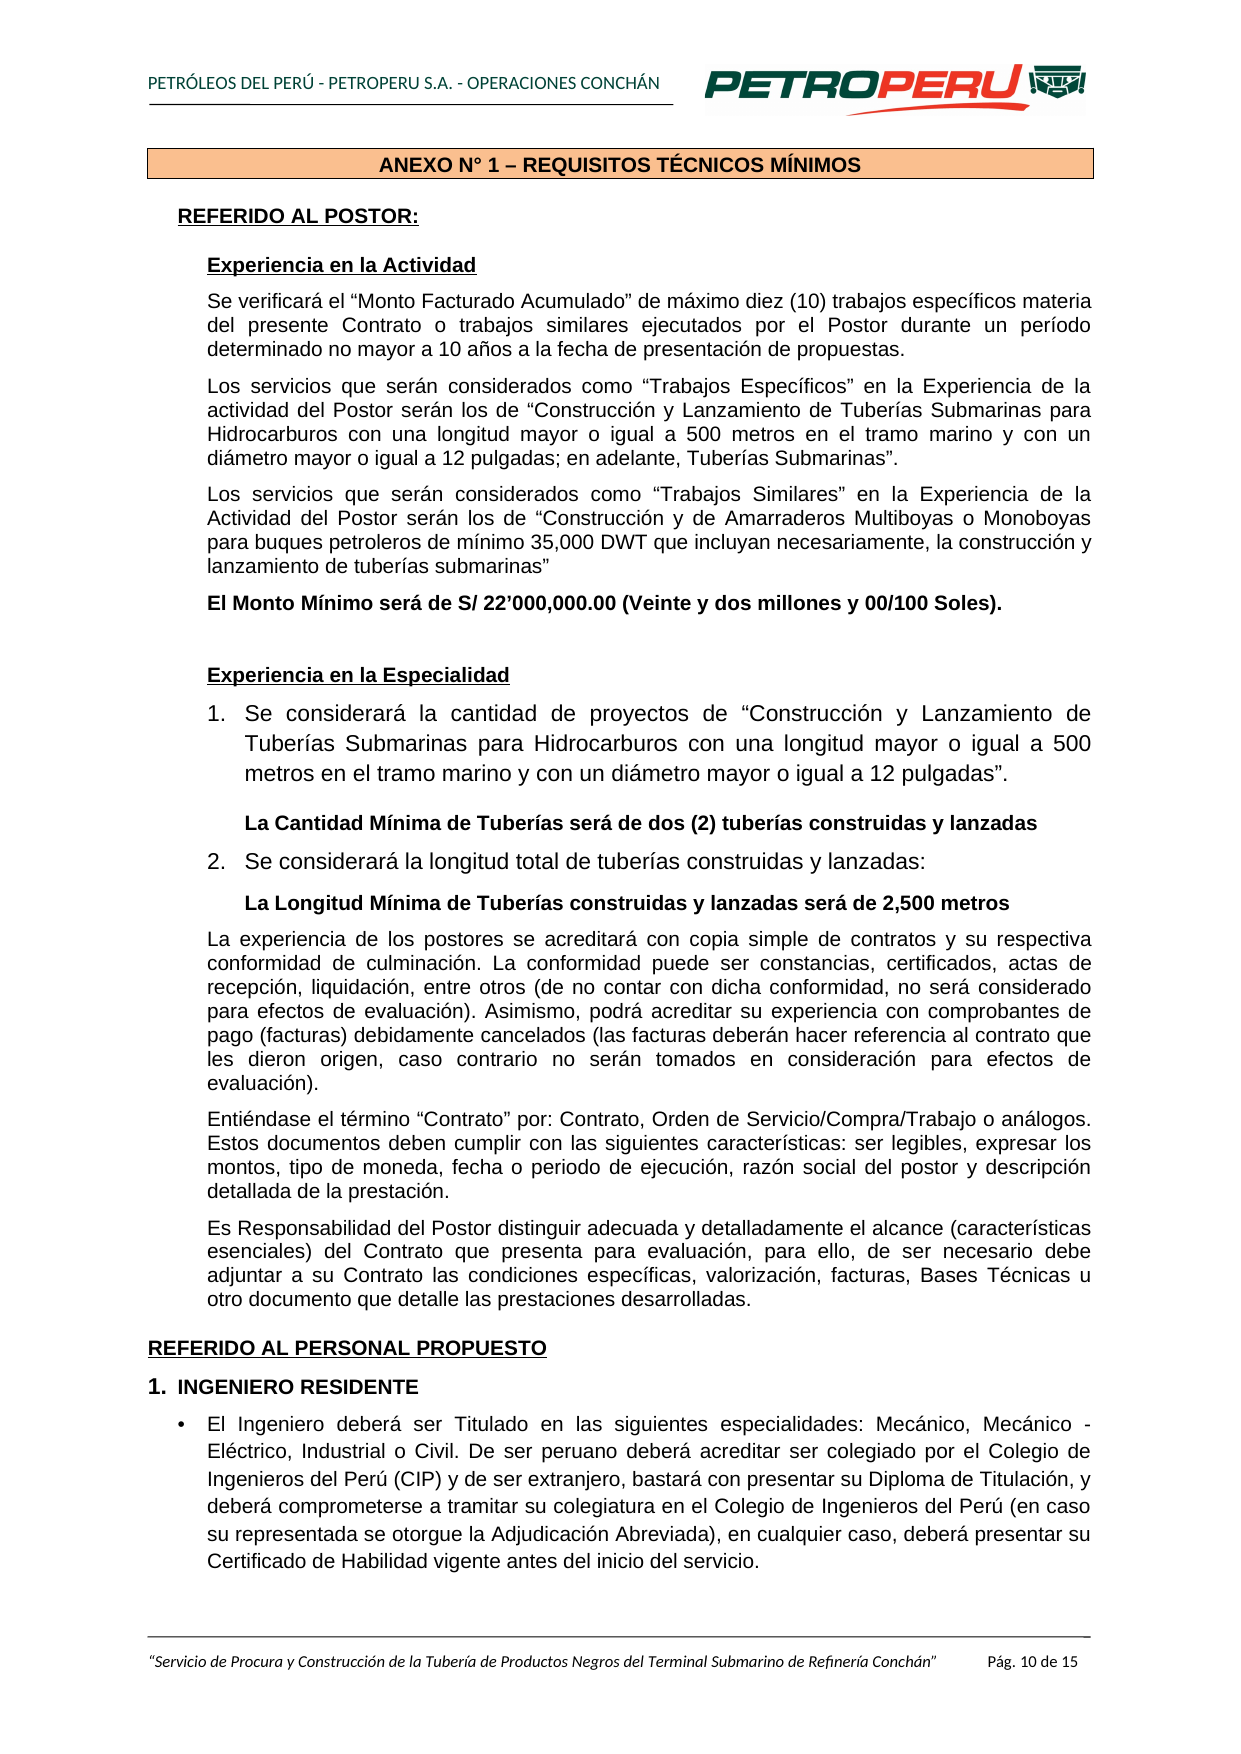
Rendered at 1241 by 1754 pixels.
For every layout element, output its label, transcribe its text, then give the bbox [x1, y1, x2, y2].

list Se considerará la longitud total de tuberías construidas y lanzadas: [207, 848, 1092, 874]
text Se verificará el “Monto Facturado Acumulado” de máximo diez (10) trabajos específicos materia del presente Contrato o trabajos similares ejecutados por el Postor durante un período determinado no mayor a 10 años a la fecha de presentación de propuestas. [207, 289, 1092, 361]
text El Monto Mínimo será de S/ 22’000,000.00 (Veinte y dos millones y 00/100 Soles). [207, 590, 1092, 614]
list Experiencia en la Especialidad [207, 663, 1092, 687]
text Los servicios que serán considerados como “Trabajos Específicos” en la Experiencia de la actividad del Postor serán los de “Construcción y Lanzamiento de Tuberías Submarinas para Hidrocarburos con una longitud mayor o igual a 500 metros en el tramo marino y con un diámetro mayor o igual a 12 pulgadas; en adelante, Tuberías Submarinas”. [207, 374, 1092, 469]
text La Cantidad Mínima de Tuberías será de dos (2) tuberías construidas y lanzadas [244, 811, 1092, 835]
list Es Responsabilidad del Postor distinguir adecuada y detalladamente el alcance (características esenciales) del Contrato que presenta para evaluación, para ello, de ser necesario debe adjuntar a su Contrato las condiciones específicas, valorización, facturas, Bases Técnicas u otro documento que detalle las prestaciones desarrolladas. [207, 1215, 1092, 1311]
list Entiéndase el término “Contrato” por: Contrato, Orden de Servicio/Compra/Trabajo o análogos. Estos documentos deben cumplir con las siguientes características: ser legibles, expresar los montos, tipo de moneda, fecha o periodo de ejecución, razón social del postor y descripción detallada de la prestación. [207, 1107, 1092, 1203]
picture [704, 64, 1086, 116]
list INGENIERO RESIDENTE [148, 1373, 1092, 1399]
list El Ingeniero deberá ser Titulado en las siguientes especialidades: Mecánico, Mecánico - Eléctrico, Industrial o Civil. De ser peruano deberá acreditar ser colegiado por el Colegio de Ingenieros del Perú (CIP) y de ser extranjero, bastará con presentar su Diploma de Titulación, y deberá comprometerse a tramitar su colegiatura en el Colegio de Ingenieros del Perú (en caso su representada se otorgue la Adjudicación Abreviada), en cualquier caso, deberá presentar su Certificado de Habilidad vigente antes del inicio del servicio. [177, 1412, 1092, 1573]
text Los servicios que serán considerados como “Trabajos Similares” en la Experiencia de la Actividad del Postor serán los de “Construcción y de Amarraderos Multiboyas o Monoboyas para buques petroleros de mínimo 35,000 DWT que incluyan necesariamente, la construcción y lanzamiento de tuberías submarinas” [207, 482, 1092, 578]
list Se considerará la cantidad de proyectos de “Construcción y Lanzamiento de Tuberías Submarinas para Hidrocarburos con una longitud mayor o igual a 500 metros en el tramo marino y con un diámetro mayor o igual a 12 pulgadas”. [207, 700, 1092, 787]
text ANEXO N° 1 – REQUISITOS TÉCNICOS MÍNIMOS [148, 149, 1093, 178]
text La Longitud Mínima de Tuberías construidas y lanzadas será de 2,500 metros [244, 890, 1092, 914]
list La experiencia de los postores se acreditará con copia simple de contratos y su respectiva conformidad de culminación. La conformidad puede ser constancias, certificados, actas de recepción, liquidación, entre otros (de no contar con dicha conformidad, no será considerado para efectos de evaluación). Asimismo, podrá acreditar su experiencia con comprobantes de pago (facturas) debidamente cancelados (las facturas deberán hacer referencia al contrato que les dieron origen, caso contrario no serán tomados en consideración para efectos de evaluación). [207, 927, 1092, 1094]
list REFERIDO AL PERSONAL PROPUESTO [148, 1336, 1092, 1360]
list REFERIDO AL POSTOR: [177, 204, 1092, 228]
list Experiencia en la Actividad [207, 253, 1092, 277]
